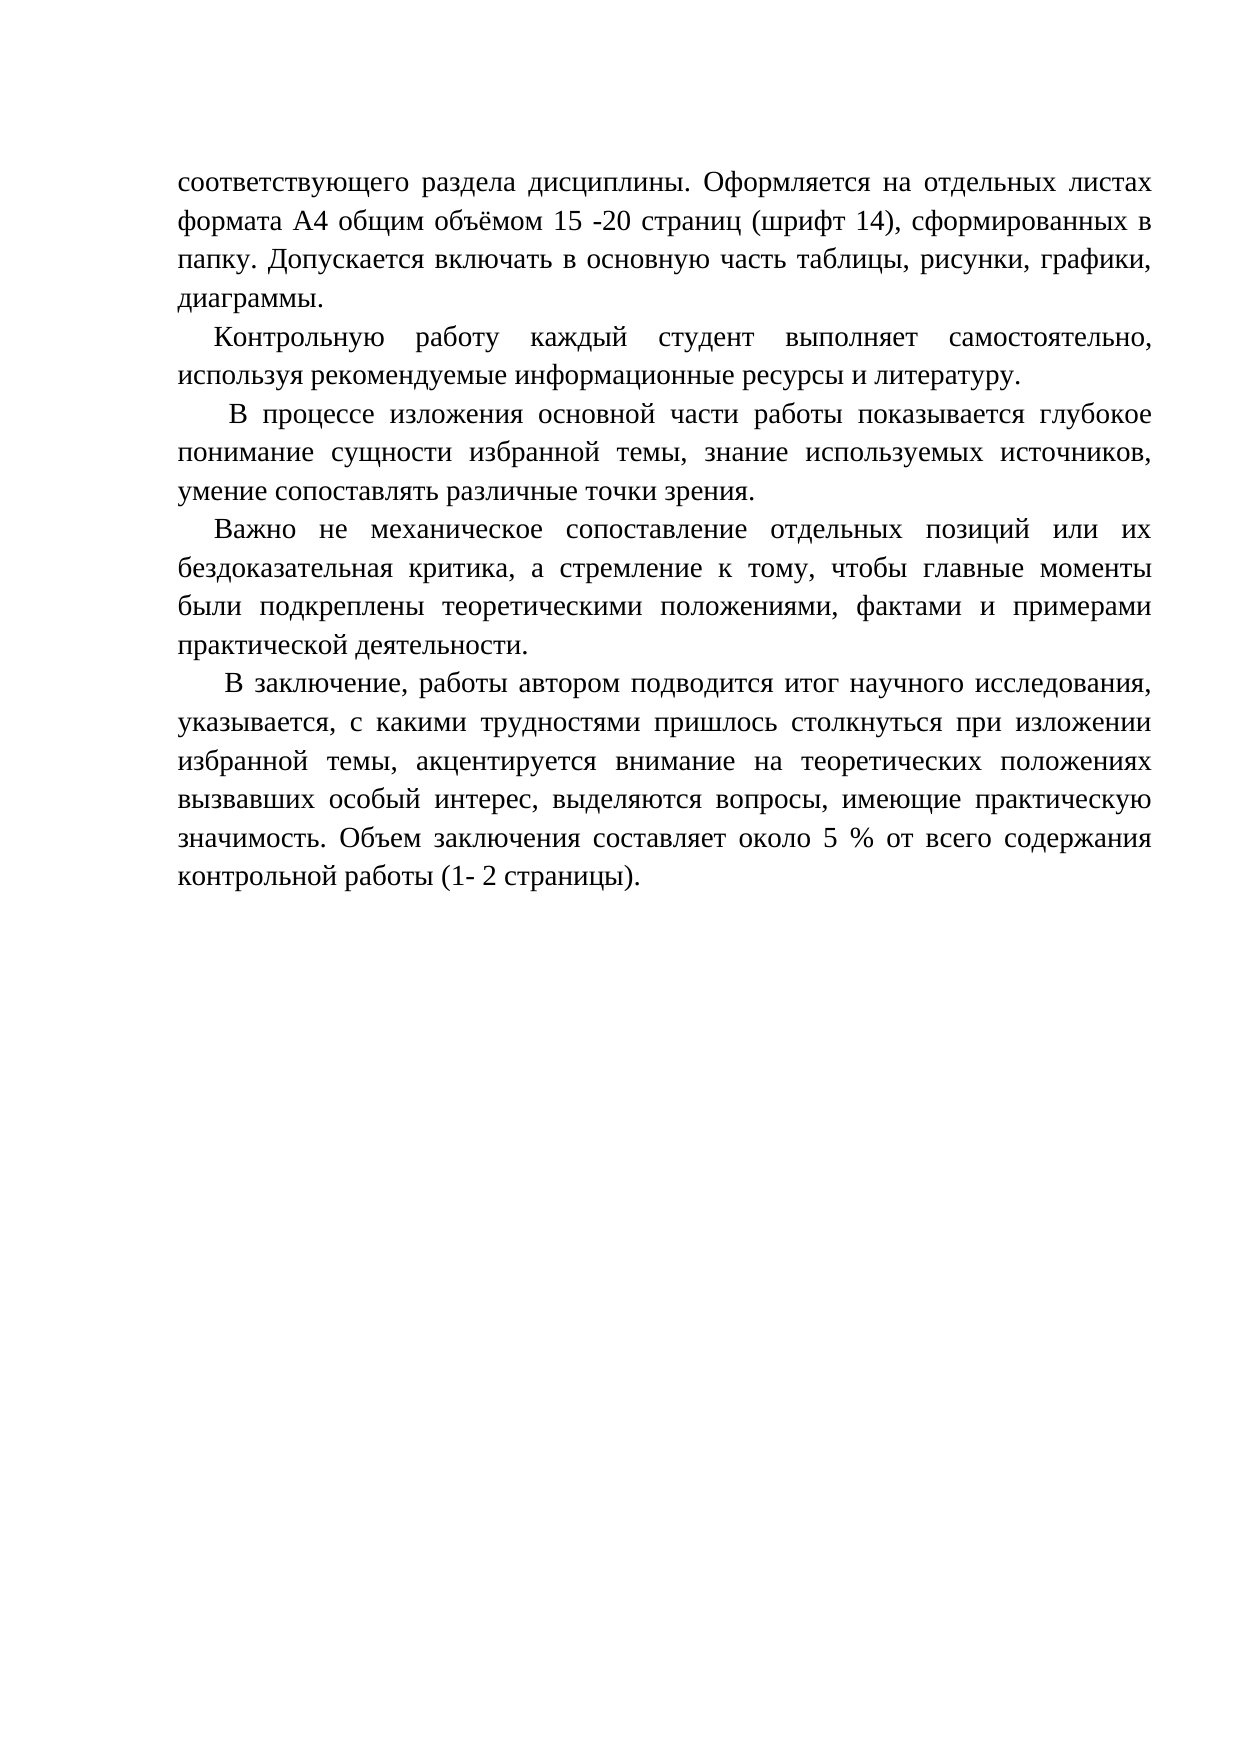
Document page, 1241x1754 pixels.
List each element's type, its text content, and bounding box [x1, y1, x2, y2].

text Контрольную работу каждый студент выполняет самостоятельно, используя рекомендуемые информационные ресурсы и литературу. [177, 319, 1153, 391]
text В процессе изложения основной части работы показывается глубокое понимание сущности избранной темы, знание используемых источников, умение сопоставлять различные точки зрения. [177, 396, 1153, 506]
text Важно не механическое сопоставление отдельных позиций или их бездоказательная критика, а стремление к тому, чтобы главные моменты были подкреплены теоретическими положениями, фактами и примерами практической деятельности. [177, 511, 1153, 661]
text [177, 164, 1153, 314]
text В заключение, работы автором подводится итог научного исследования, указывается, с какими трудностями пришлось столкнуться при изложении избранной темы, акцентируется внимание на теоретических положениях вызвавших особый интерес, выделяются вопросы, имеющие практическую значимость. Объем заключения составляет около 5 % от всего содержания контрольной работы (1- 2 страницы). [177, 666, 1153, 892]
